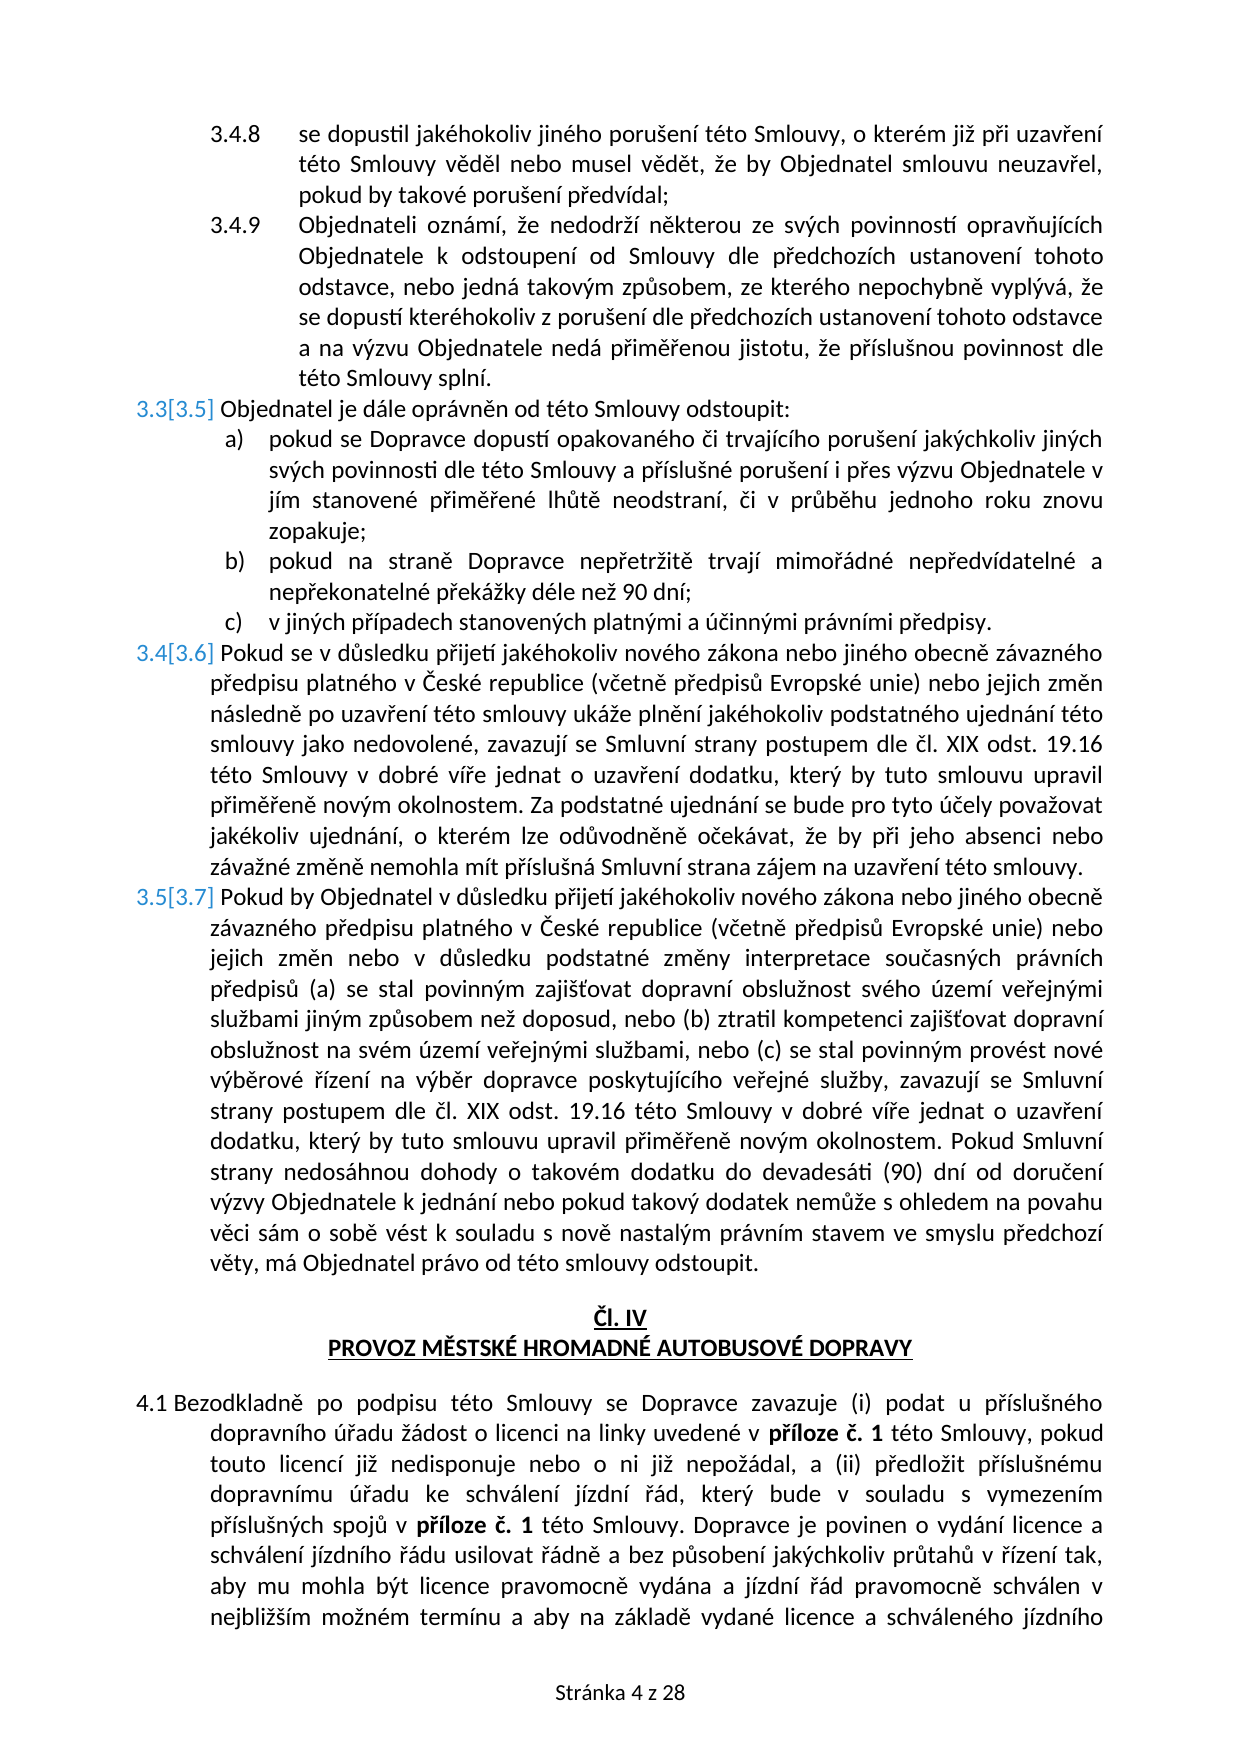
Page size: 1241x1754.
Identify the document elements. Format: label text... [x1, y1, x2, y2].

subtitle PROVOZ MĚSTSKÉ HROMADNÉ AUTOBUSOVÉ DOPRAVY [136, 1332, 1104, 1363]
list v jiných případech stanovených platnými a účinnými právními předpisy. [224, 606, 1104, 637]
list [136, 1387, 1104, 1631]
list se dopustil jakéhokoliv jiného porušení této Smlouvy, o kterém již při uzavření této Smlouvy věděl nebo musel vědět, že by Objednatel smlouvu neuzavřel, pokud by takové porušení předvídal; [210, 118, 1104, 210]
list pokud na straně Dopravce nepřetržitě trvají mimořádné nepředvídatelné a nepřekonatelné překážky déle než 90 dní; [224, 545, 1104, 606]
list Pokud se v důsledku přijetí jakéhokoliv nového zákona nebo jiného obecně závazného předpisu platného v České republice (včetně předpisů Evropské unie) nebo jejich změn následně po uzavření této smlouvy ukáže plnění jakéhokoliv podstatného ujednání této smlouvy jako nedovolené, zavazují se Smluvní strany postupem dle čl. XIX odst. 19.16 této Smlouvy v dobré víře jednat o uzavření dodatku, který by tuto smlouvu upravil přiměřeně novým okolnostem. Za podstatné ujednání se bude pro tyto účely považovat jakékoliv ujednání, o kterém lze odůvodněně očekávat, že by při jeho absenci nebo závažné změně nemohla mít příslušná Smluvní strana zájem na uzavření této smlouvy. [136, 637, 1104, 881]
list pokud se Dopravce dopustí opakovaného či trvajícího porušení jakýchkoliv jiných svých povinnosti dle této Smlouvy a příslušné porušení i přes výzvu Objednatele v jím stanovené přiměřené lhůtě neodstraní, či v průběhu jednoho roku znovu zopakuje; [224, 423, 1104, 545]
list Pokud by Objednatel v důsledku přijetí jakéhokoliv nového zákona nebo jiného obecně závazného předpisu platného v České republice (včetně předpisů Evropské unie) nebo jejich změn nebo v důsledku podstatné změny interpretace současných právních předpisů (a) se stal povinným zajišťovat dopravní obslužnost svého území veřejnými službami jiným způsobem než doposud, nebo (b) ztratil kompetenci zajišťovat dopravní obslužnost na svém území veřejnými službami, nebo (c) se stal povinným provést nové výběrové řízení na výběr dopravce poskytujícího veřejné služby, zavazují se Smluvní strany postupem dle čl. XIX odst. 19.16 této Smlouvy v dobré víře jednat o uzavření dodatku, který by tuto smlouvu upravil přiměřeně novým okolnostem. Pokud Smluvní strany nedosáhnou dohody o takovém dodatku do devadesáti (90) dní od doručení výzvy Objednatele k jednání nebo pokud takový dodatek nemůže s ohledem na povahu věci sám o sobě vést k souladu s nově nastalým právním stavem ve smyslu předchozí věty, má Objednatel právo od této smlouvy odstoupit. [136, 881, 1104, 1278]
list Objednatel je dále oprávněn od této Smlouvy odstoupit: [136, 393, 1104, 423]
subtitle Čl. IV [136, 1302, 1104, 1332]
list Objednateli oznámí, že nedodrží některou ze svých povinností opravňujících Objednatele k odstoupení od Smlouvy dle předchozích ustanovení tohoto odstavce, nebo jedná takovým způsobem, ze kterého nepochybně vyplývá, že se dopustí kteréhokoliv z porušení dle předchozích ustanovení tohoto odstavce a na výzvu Objednatele nedá přiměřenou jistotu, že příslušnou povinnost dle této Smlouvy splní. [210, 210, 1104, 393]
